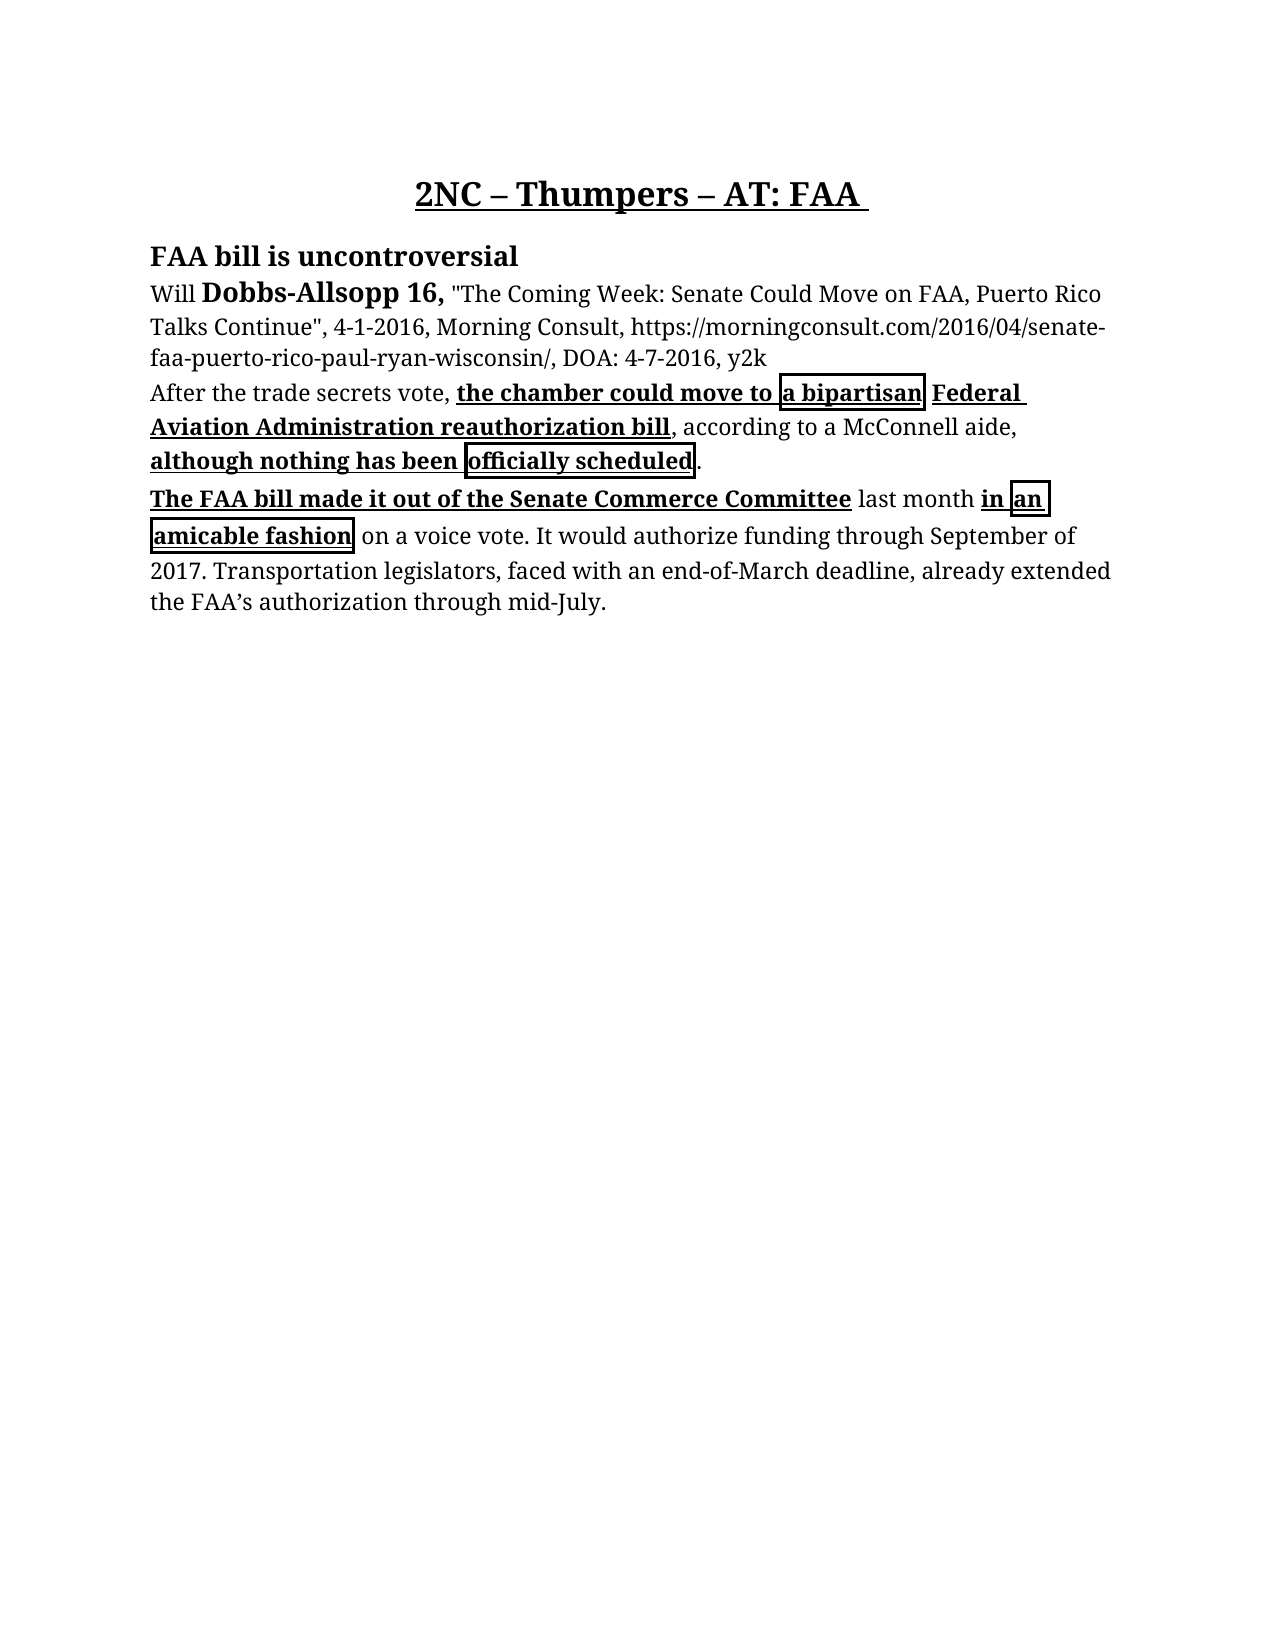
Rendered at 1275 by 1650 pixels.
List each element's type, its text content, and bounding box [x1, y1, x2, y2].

subtitle 2NC – Thumpers – AT: FAA [150, 171, 1125, 216]
text Will Dobbs-Allsopp 16, "The Coming Week: Senate Could Move on FAA, Puerto Rico Talks Continue", 4-1-2016, Morning Consult, https://morningconsult.com/2016/04/senate-faa-puerto-rico-paul-ryan-wisconsin/, DOA: 4-7-2016, y2k [150, 274, 1125, 373]
subtitle FAA bill is uncontroversial [150, 237, 1125, 274]
text The FAA bill made it out of the Senate Commerce Committee last month in an amicable fashion on a voice vote. It would authorize funding through September of 2017. Transportation legislators, faced with an end-of-March deadline, already extended the FAA’s authorization through mid-July. [150, 479, 1125, 617]
text After the trade secrets vote, the chamber could move to a bipartisan Federal Aviation Administration reauthorization bill, according to a McConnell aide, although nothing has been officially scheduled. [150, 373, 1125, 479]
